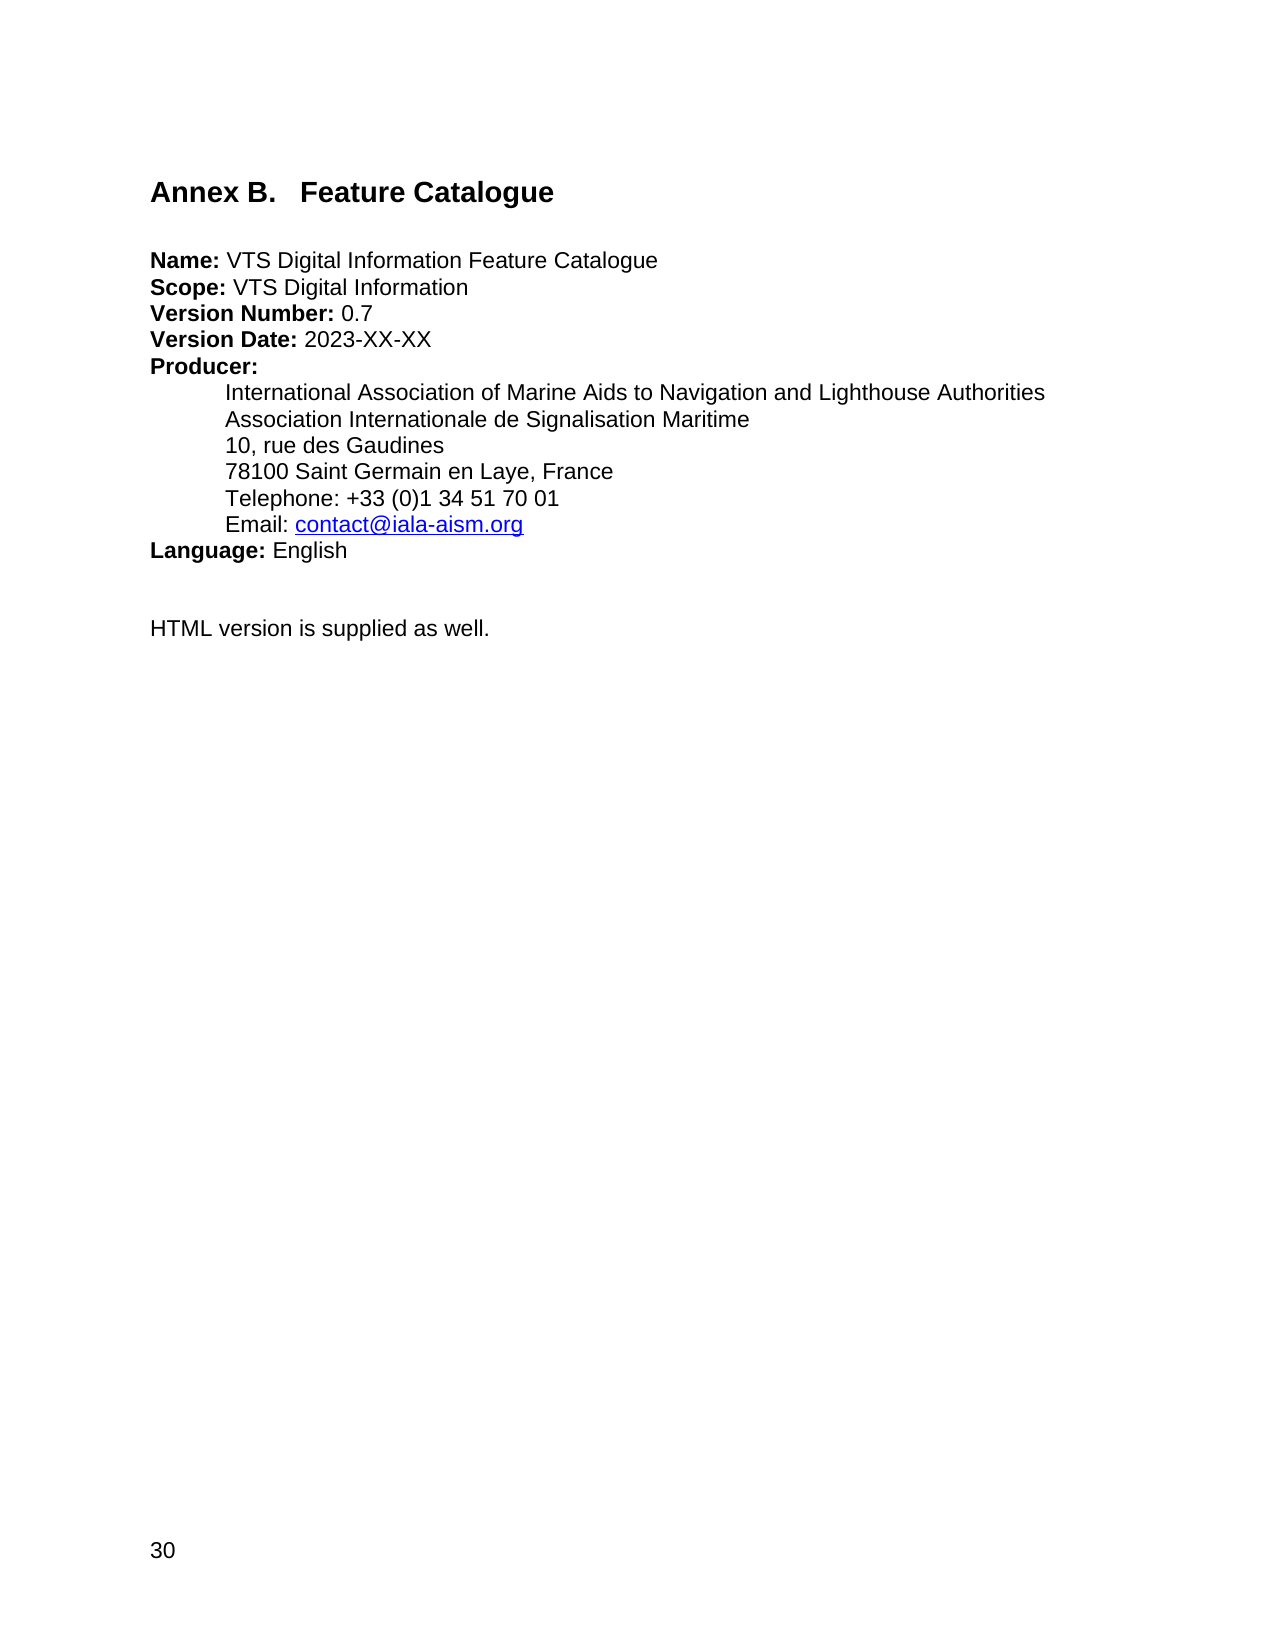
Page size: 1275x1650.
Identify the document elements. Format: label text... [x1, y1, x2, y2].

text Producer: [150, 353, 1125, 379]
text Telephone: +33 (0)1 34 51 70 01 [150, 484, 1125, 511]
text Version Number: 0.7 [150, 300, 1125, 326]
text 10, rue des Gaudines [150, 432, 1125, 458]
text Feature Catalogue [150, 175, 1125, 208]
text Version Date: 2023-XX-XX [150, 326, 1125, 353]
text Association Internationale de Signalisation Maritime [150, 406, 1125, 432]
text International Association of Marine Aids to Navigation and Lighthouse Authorities [150, 379, 1125, 406]
text HTML version is supplied as well. [150, 615, 1125, 641]
text Language: English [150, 537, 1125, 564]
text Scope: VTS Digital Information [150, 274, 1125, 300]
text Email: contact@iala-aism.org [150, 511, 1125, 537]
text 78100 Saint Germain en Laye, France [150, 458, 1125, 484]
text Name: VTS Digital Information Feature Catalogue [150, 247, 1125, 274]
